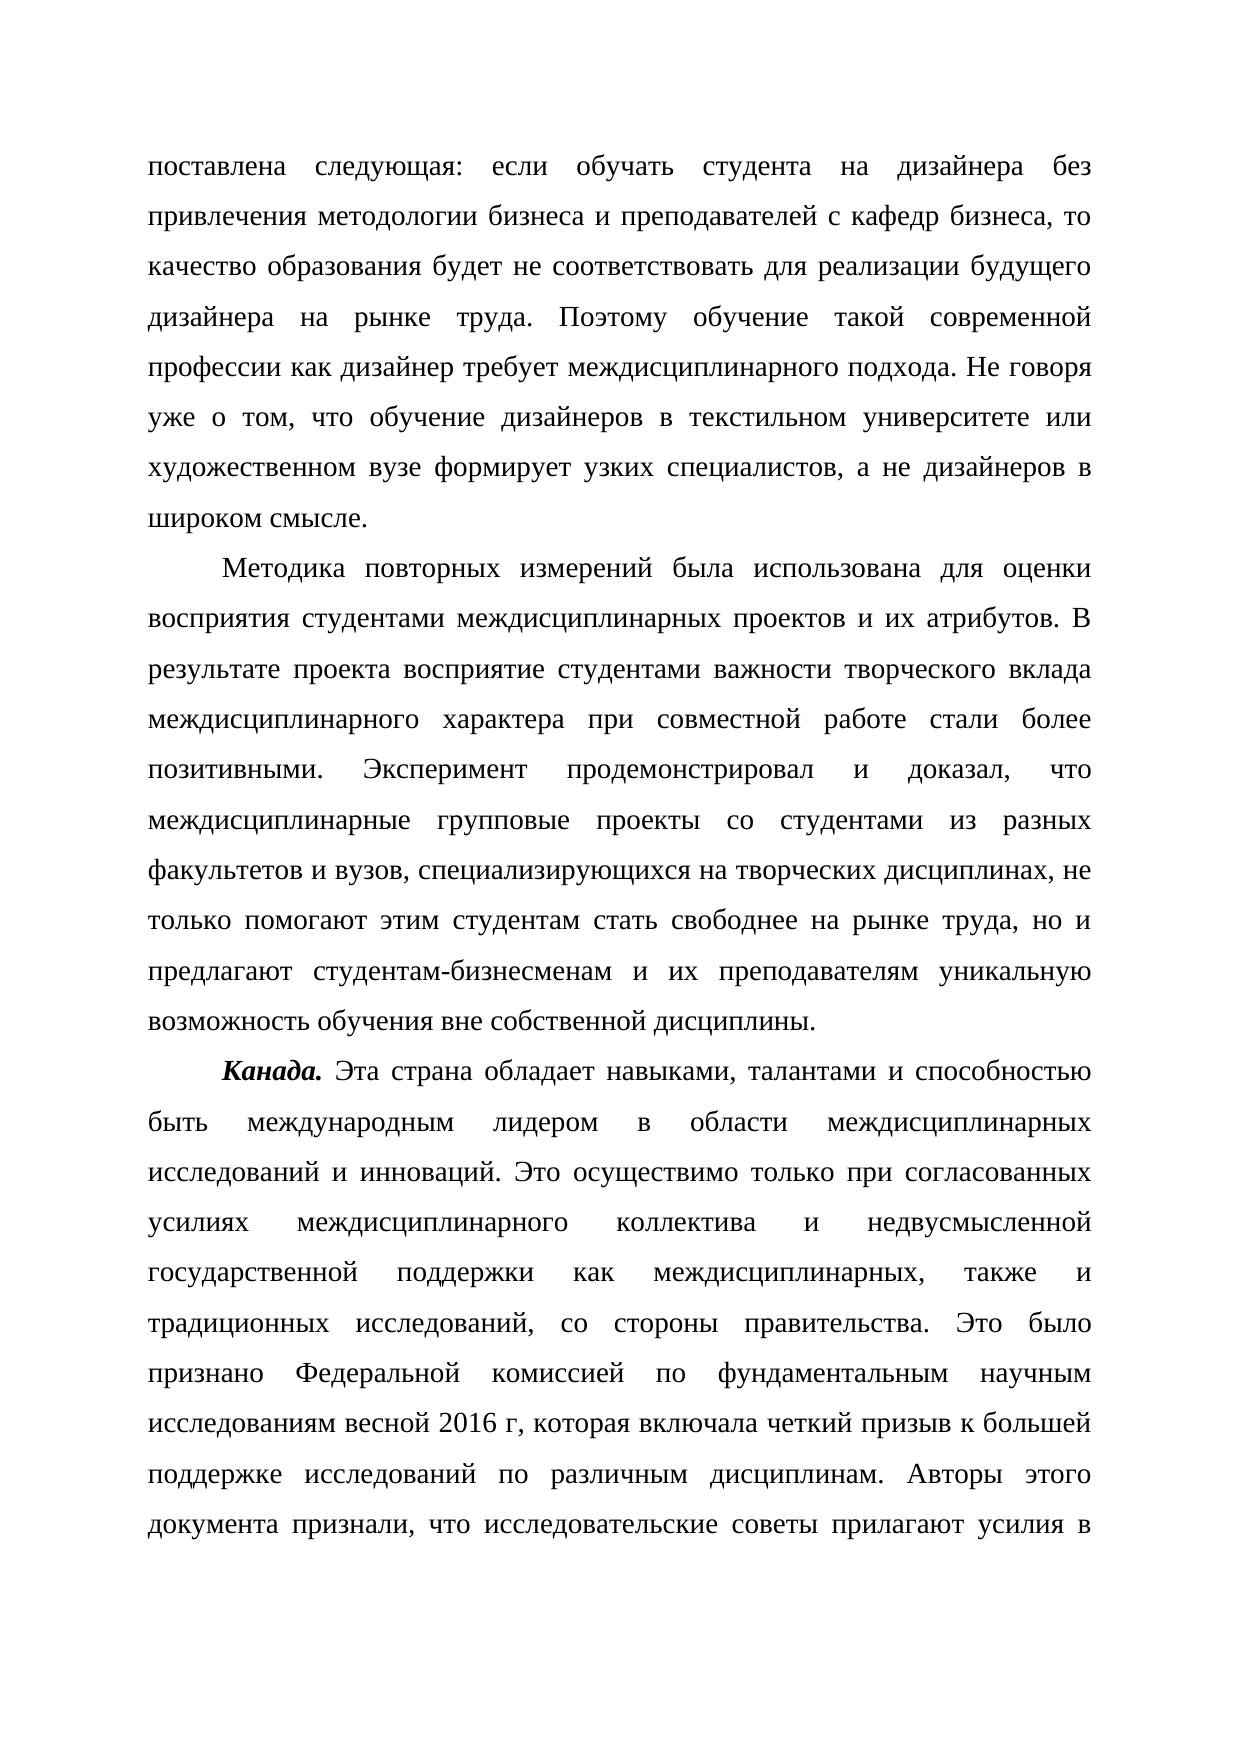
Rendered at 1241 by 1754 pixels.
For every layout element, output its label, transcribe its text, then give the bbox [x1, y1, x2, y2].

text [148, 1053, 1092, 1540]
text Методика повторных измерений была использована для оценки восприятия студентами междисциплинарных проектов и их атрибутов. В результате проекта восприятие студентами важности творческого вклада междисциплинарного характера при совместной работе стали более позитивными. Эксперимент продемонстрировал и доказал, что междисциплинарные групповые проекты со студентами из разных факультетов и вузов, специализирующихся на творческих дисциплинах, не только помогают этим студентам стать свободнее на рынке труда, но и предлагают студентам-бизнесменам и их преподавателям уникальную возможность обучения вне собственной дисциплины. [148, 550, 1092, 1037]
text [148, 148, 1092, 533]
